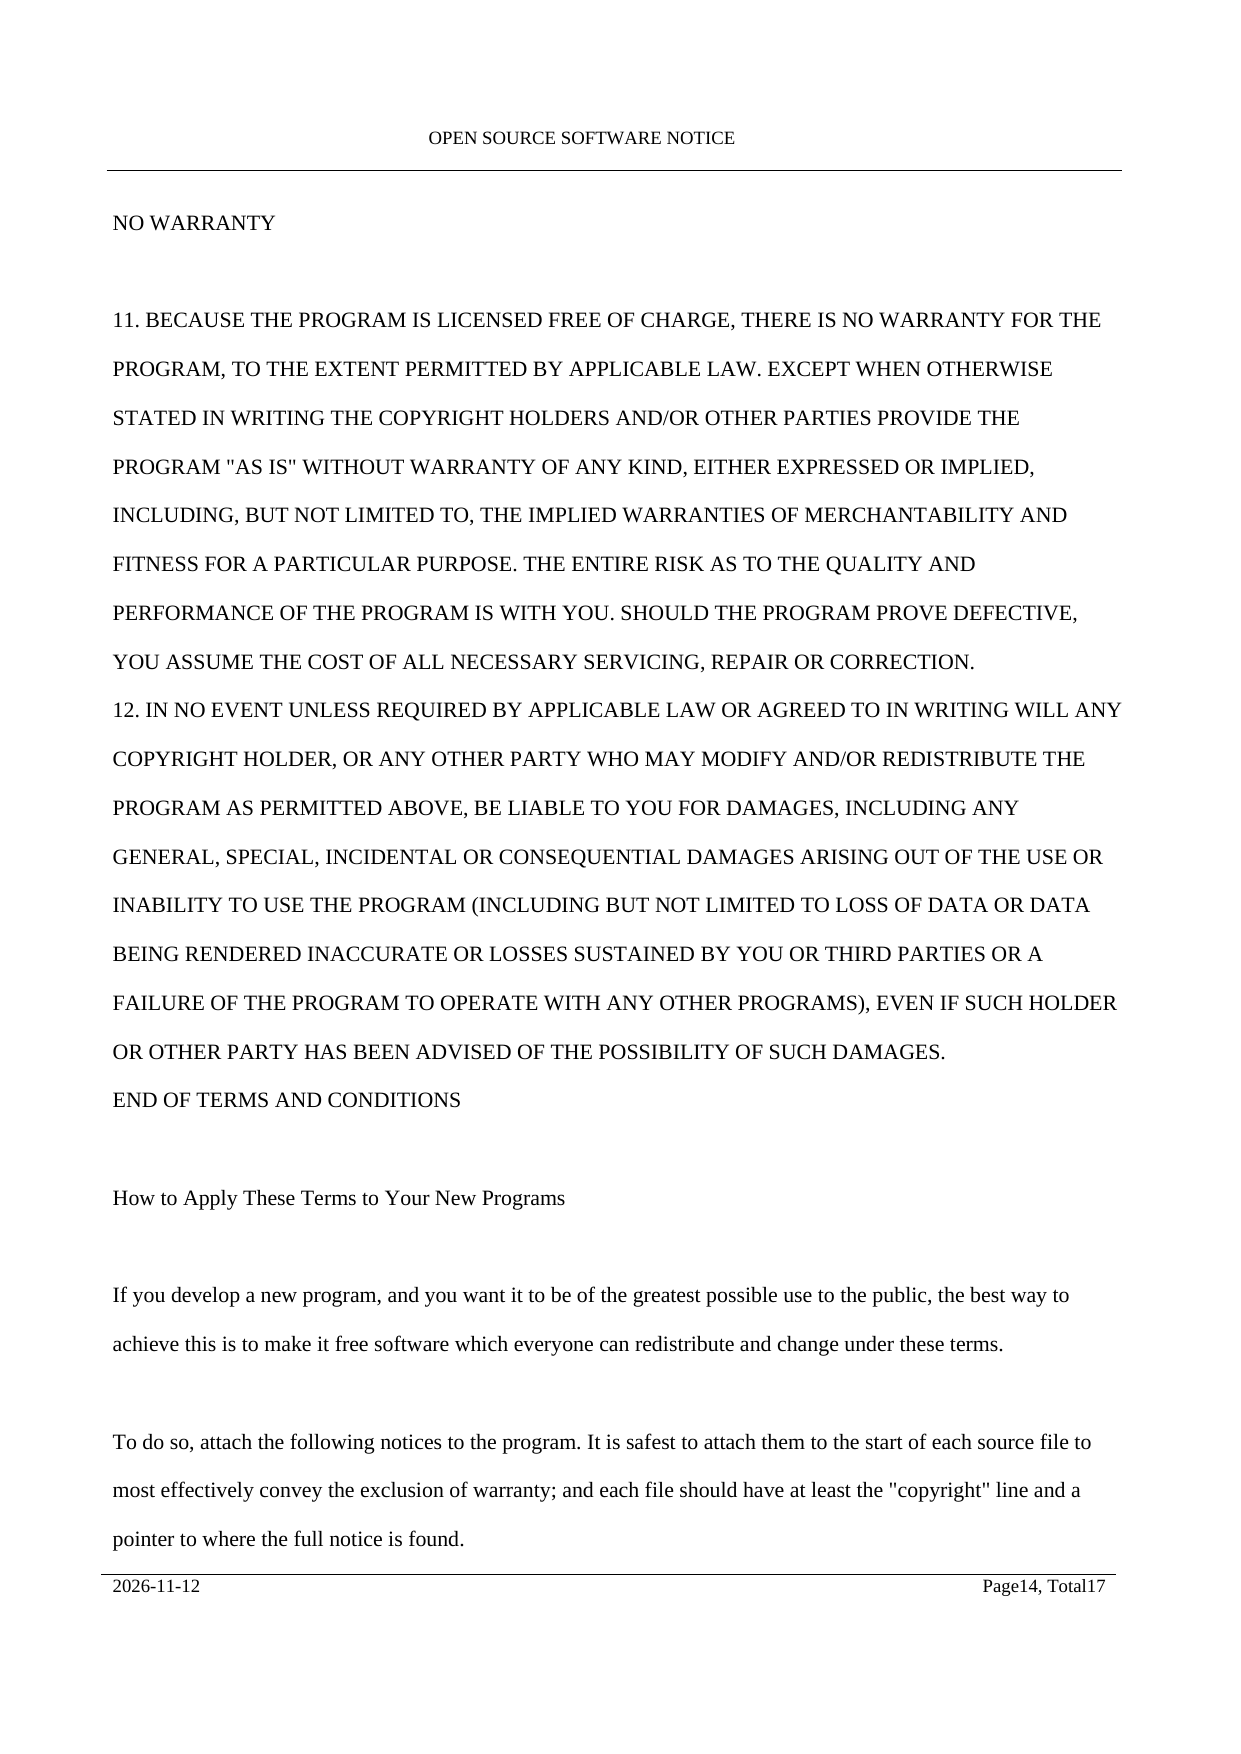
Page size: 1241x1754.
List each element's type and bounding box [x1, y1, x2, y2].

text [112, 206, 1128, 1555]
